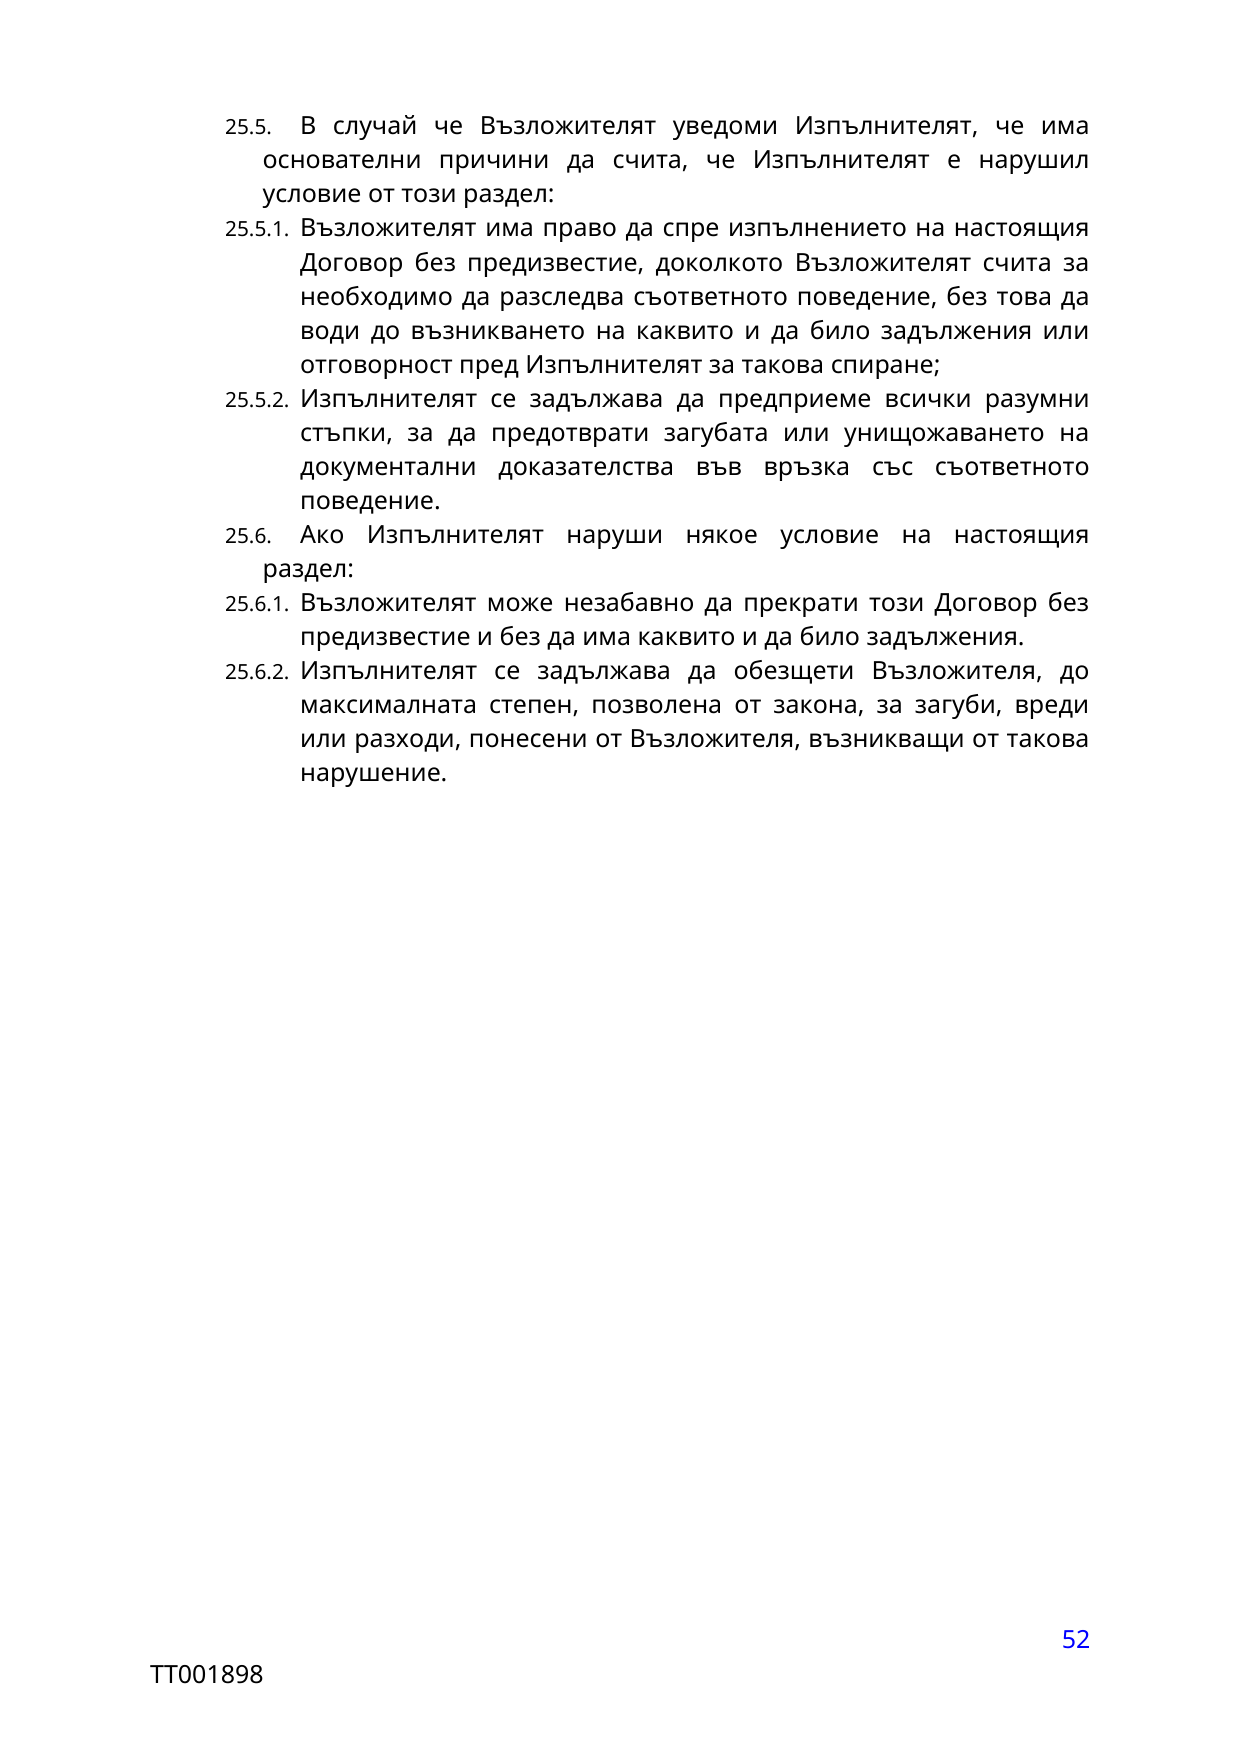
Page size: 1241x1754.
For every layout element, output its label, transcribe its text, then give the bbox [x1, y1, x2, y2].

list Ако Изпълнителят наруши някое условие на настоящия раздел: [225, 517, 1090, 585]
list Изпълнителят се задължава да обезщети Възложителя, до максималната степен, позволена от закона, за загуби, вреди или разходи, понесени от Възложителя, възникващи от такова нарушение. [225, 653, 1090, 789]
list Изпълнителят се задължава да предприеме всички разумни стъпки, за да предотврати загубата или унищожаването на документални доказателства във връзка със съответното поведение. [225, 380, 1090, 517]
list В случай че Възложителят уведоми Изпълнителят, че има основателни причини да счита, че Изпълнителят е нарушил условие от този раздел: [225, 108, 1090, 210]
list Възложителят може незабавно да прекрати този Договор без предизвестие и без да има каквито и да било задължения. [225, 585, 1090, 653]
list Възложителят има право да спре изпълнението на настоящия Договор без предизвестие, доколкото Възложителят счита за необходимо да разследва съответното поведение, без това да води до възникването на каквито и да било задължения или отговорност пред Изпълнителят за такова спиране; [225, 210, 1090, 380]
